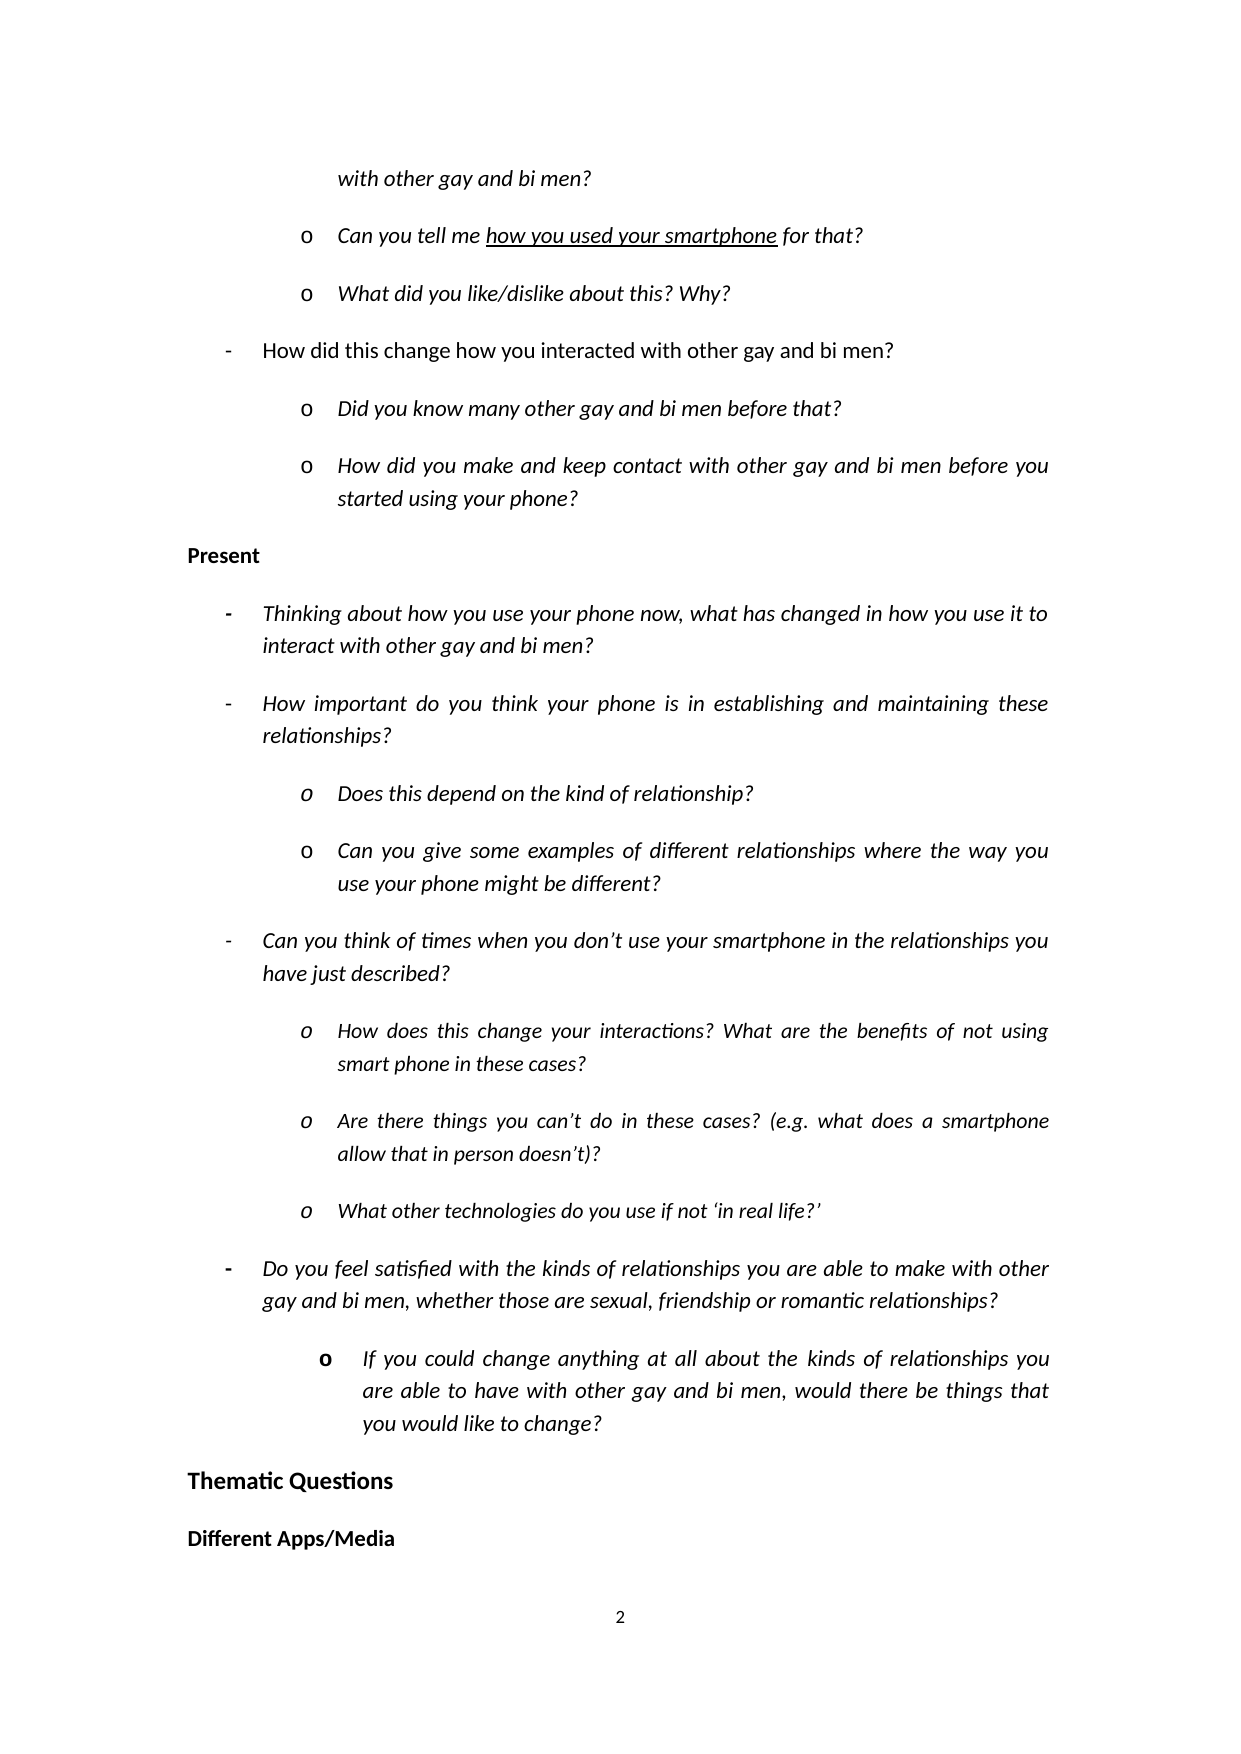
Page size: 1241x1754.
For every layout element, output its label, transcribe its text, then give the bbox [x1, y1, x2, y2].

list How did this change how you interacted with other gay and bi men? [225, 334, 1053, 367]
list Can you think of times when you don’t use your smartphone in the relationships you have just described? [225, 924, 1053, 989]
list Are there things you can’t do in these cases? (e.g. what does a smartphone allow that in person doesn’t)? [300, 1104, 1053, 1169]
list What other technologies do you use if not ‘in real life?’ [300, 1194, 1053, 1227]
list Do you feel satisfied with the kinds of relationships you are able to make with other gay and bi men, whether those are sexual, friendship or romantic relationships? [225, 1252, 1053, 1317]
list How important do you think your phone is in establishing and maintaining these relationships? [225, 687, 1053, 752]
list How did you make and keep contact with other gay and bi men before you started using your phone? [300, 449, 1053, 514]
list What did you like/dislike about this? Why? [300, 277, 1053, 309]
list Can you tell me how you used your smartphone for that? [300, 219, 1053, 252]
list If you could change anything at all about the kinds of relationships you are able to have with other gay and bi men, would there be things that you would like to change? [319, 1342, 1053, 1439]
text Present [187, 539, 1053, 572]
list Can you give some examples of different relationships where the way you use your phone might be different? [300, 834, 1053, 899]
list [300, 162, 1053, 194]
list Did you know many other gay and bi men before that? [300, 392, 1053, 424]
text Different Apps/Media [187, 1522, 1053, 1554]
text Thematic Questions [187, 1464, 1053, 1497]
list Does this depend on the kind of relationship? [300, 777, 1053, 809]
list How does this change your interactions? What are the benefits of not using smart phone in these cases? [300, 1014, 1053, 1079]
list Thinking about how you use your phone now, what has changed in how you use it to interact with other gay and bi men? [225, 597, 1053, 662]
